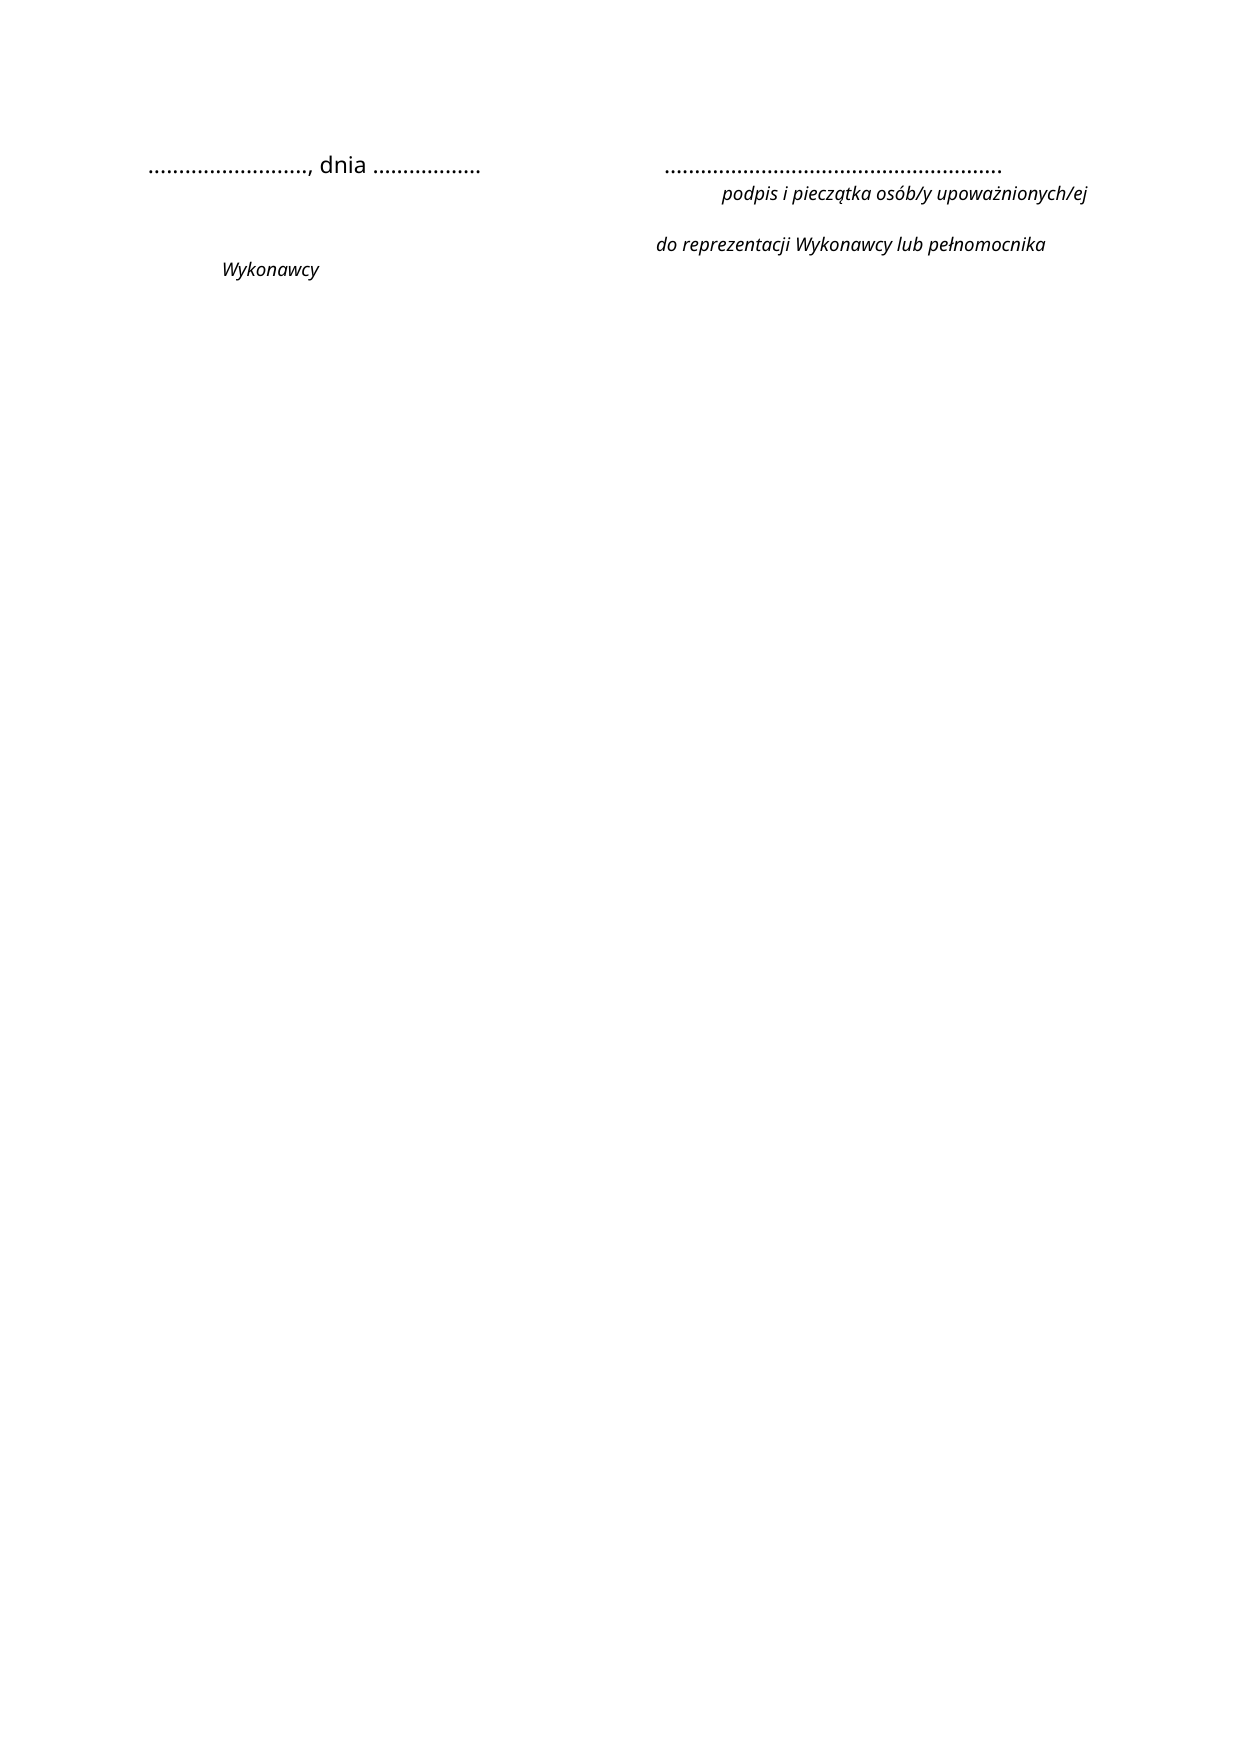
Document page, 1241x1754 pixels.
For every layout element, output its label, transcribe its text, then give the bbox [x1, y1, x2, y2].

text podpis i pieczątka osób/y upoważnionych/ej do reprezentacji Wykonawcy lub pełnomocnika Wykonawcy [222, 180, 1092, 282]
text .........................., dnia ……………… .………………………………………………. [148, 149, 1092, 180]
